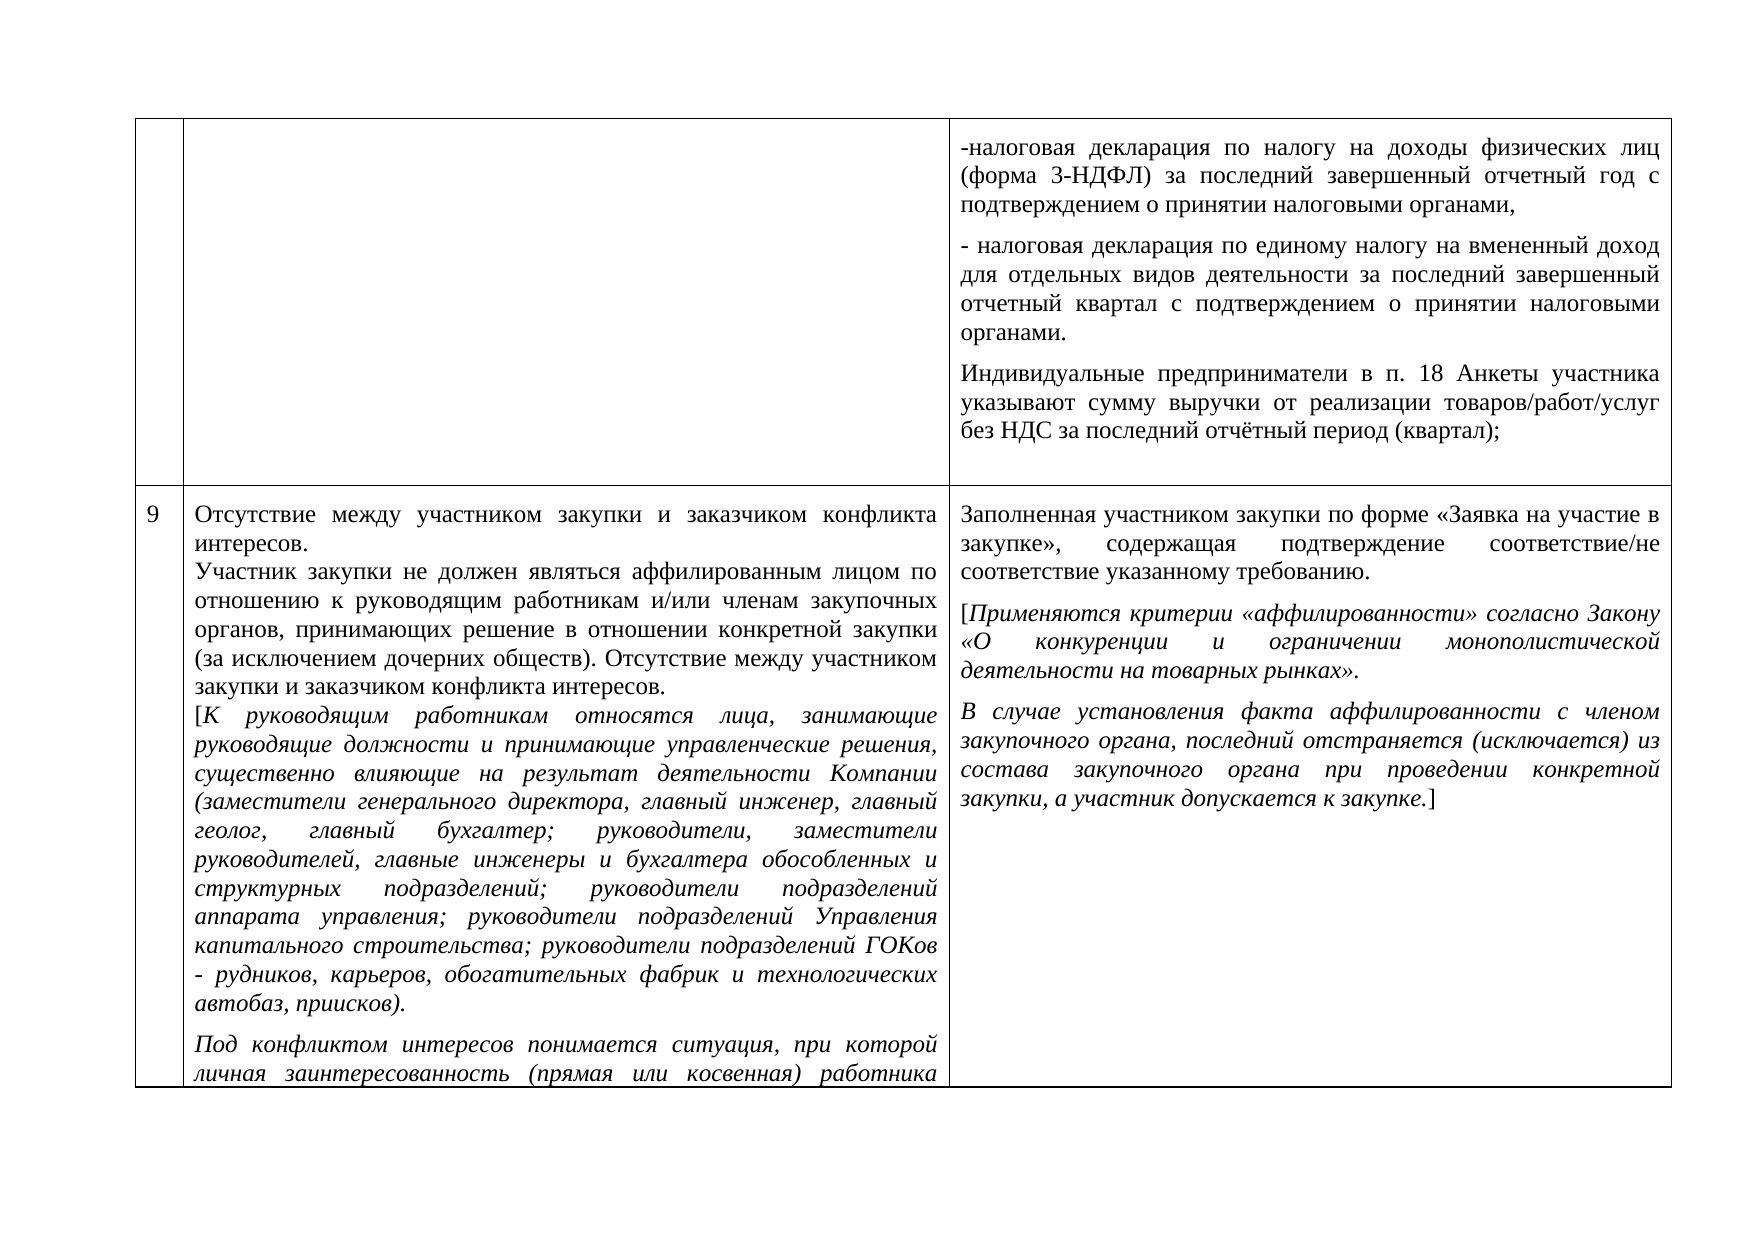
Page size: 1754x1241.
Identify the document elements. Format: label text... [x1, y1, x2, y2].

table_cell 8 [136, 119, 183, 485]
table_cell 9 [136, 486, 183, 1086]
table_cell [950, 486, 1671, 1086]
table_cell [184, 119, 949, 485]
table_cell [950, 119, 1671, 485]
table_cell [184, 486, 949, 1086]
